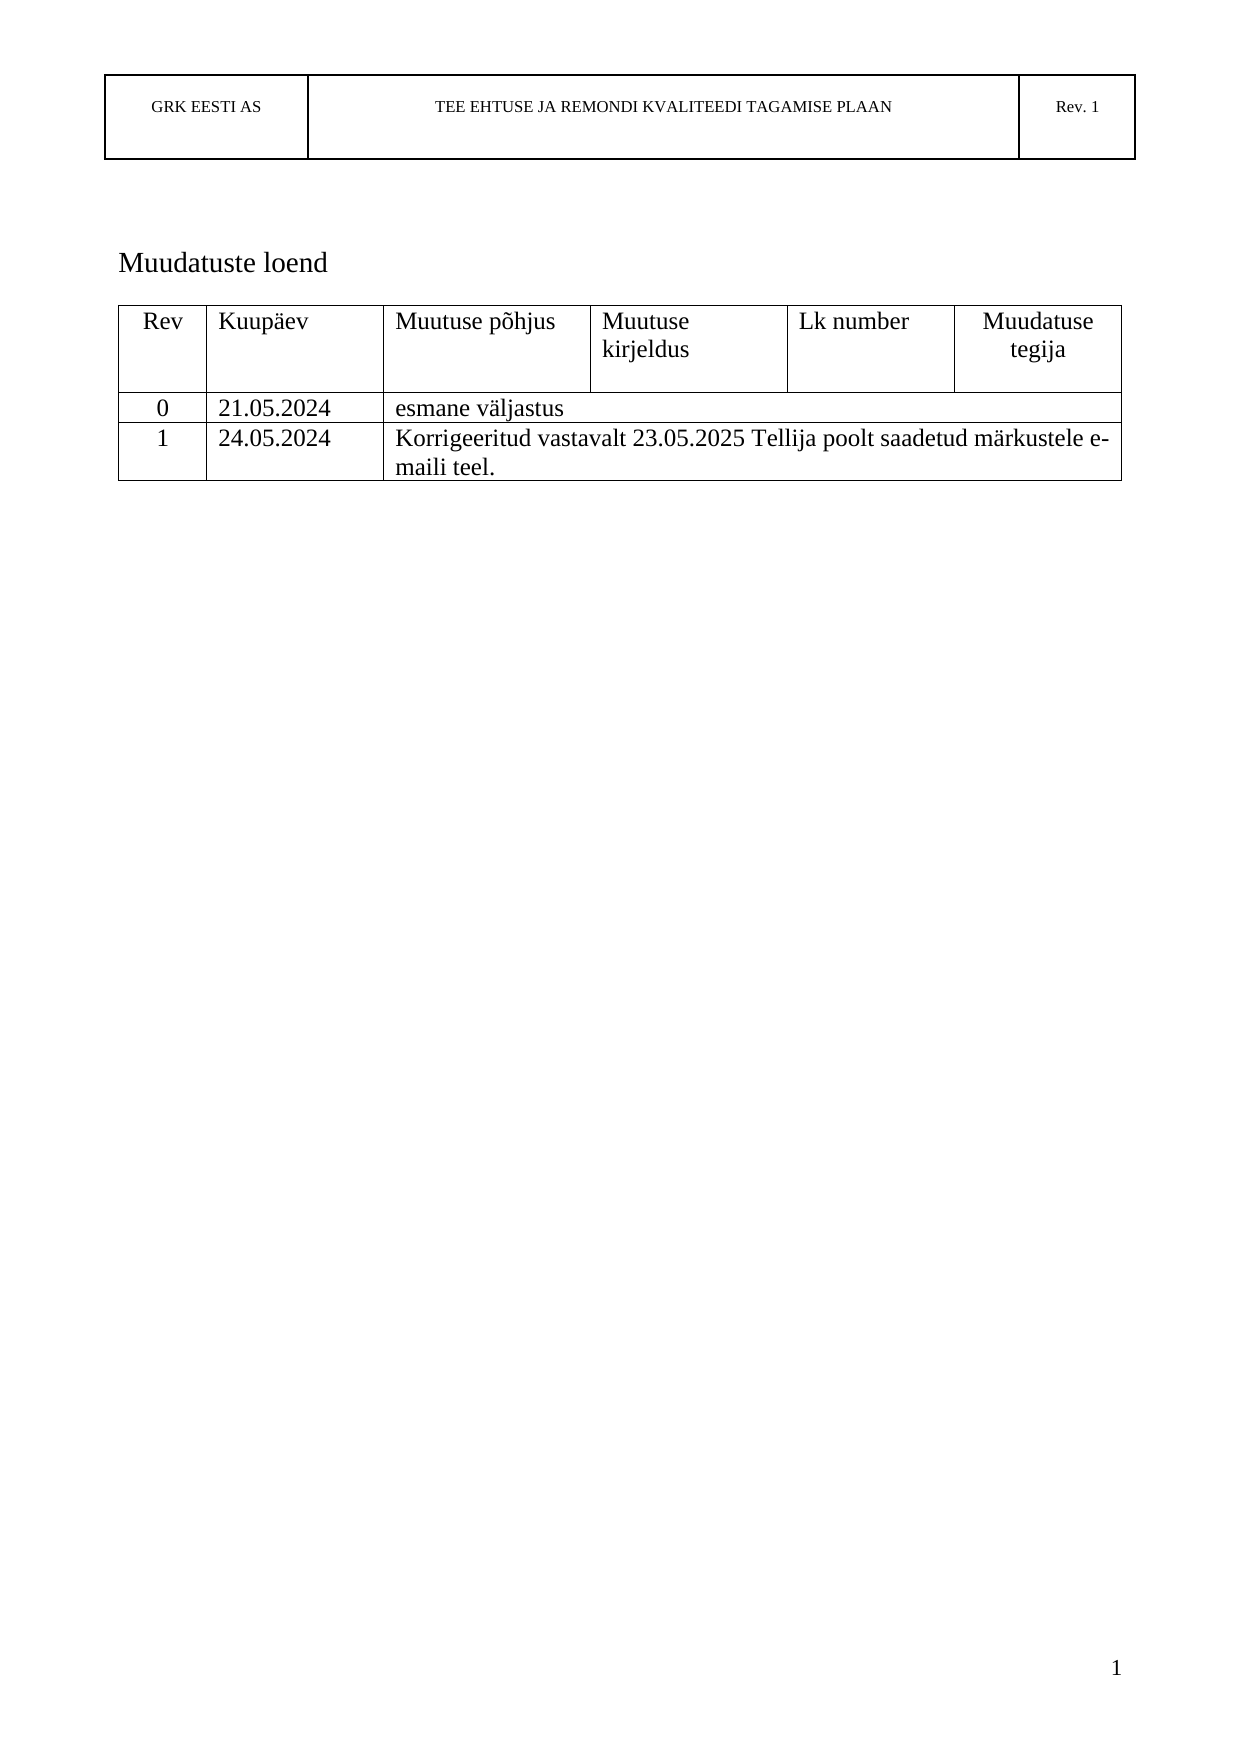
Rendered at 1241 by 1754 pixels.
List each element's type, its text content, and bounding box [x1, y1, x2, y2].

text Muudatuste loend [118, 245, 1122, 279]
table_header Rev [119, 306, 206, 392]
table_header Lk number [788, 306, 954, 392]
table_header Muutuse põhjus [384, 306, 590, 392]
table_cell 21.05.2024 [207, 393, 383, 422]
table_cell 24.05.2024 [207, 423, 383, 480]
table_cell 0 [119, 393, 206, 422]
table_cell esmane väljastus [384, 393, 1121, 422]
table_header Kuupäev [207, 306, 383, 392]
table_header Muudatuse tegija [955, 306, 1121, 392]
table_cell Korrigeeritud vastavalt 23.05.2025 Tellija poolt saadetud märkustele e-maili teel. [384, 423, 1121, 480]
table_header Muutuse kirjeldus [591, 306, 787, 392]
table_cell 1 [119, 423, 206, 480]
